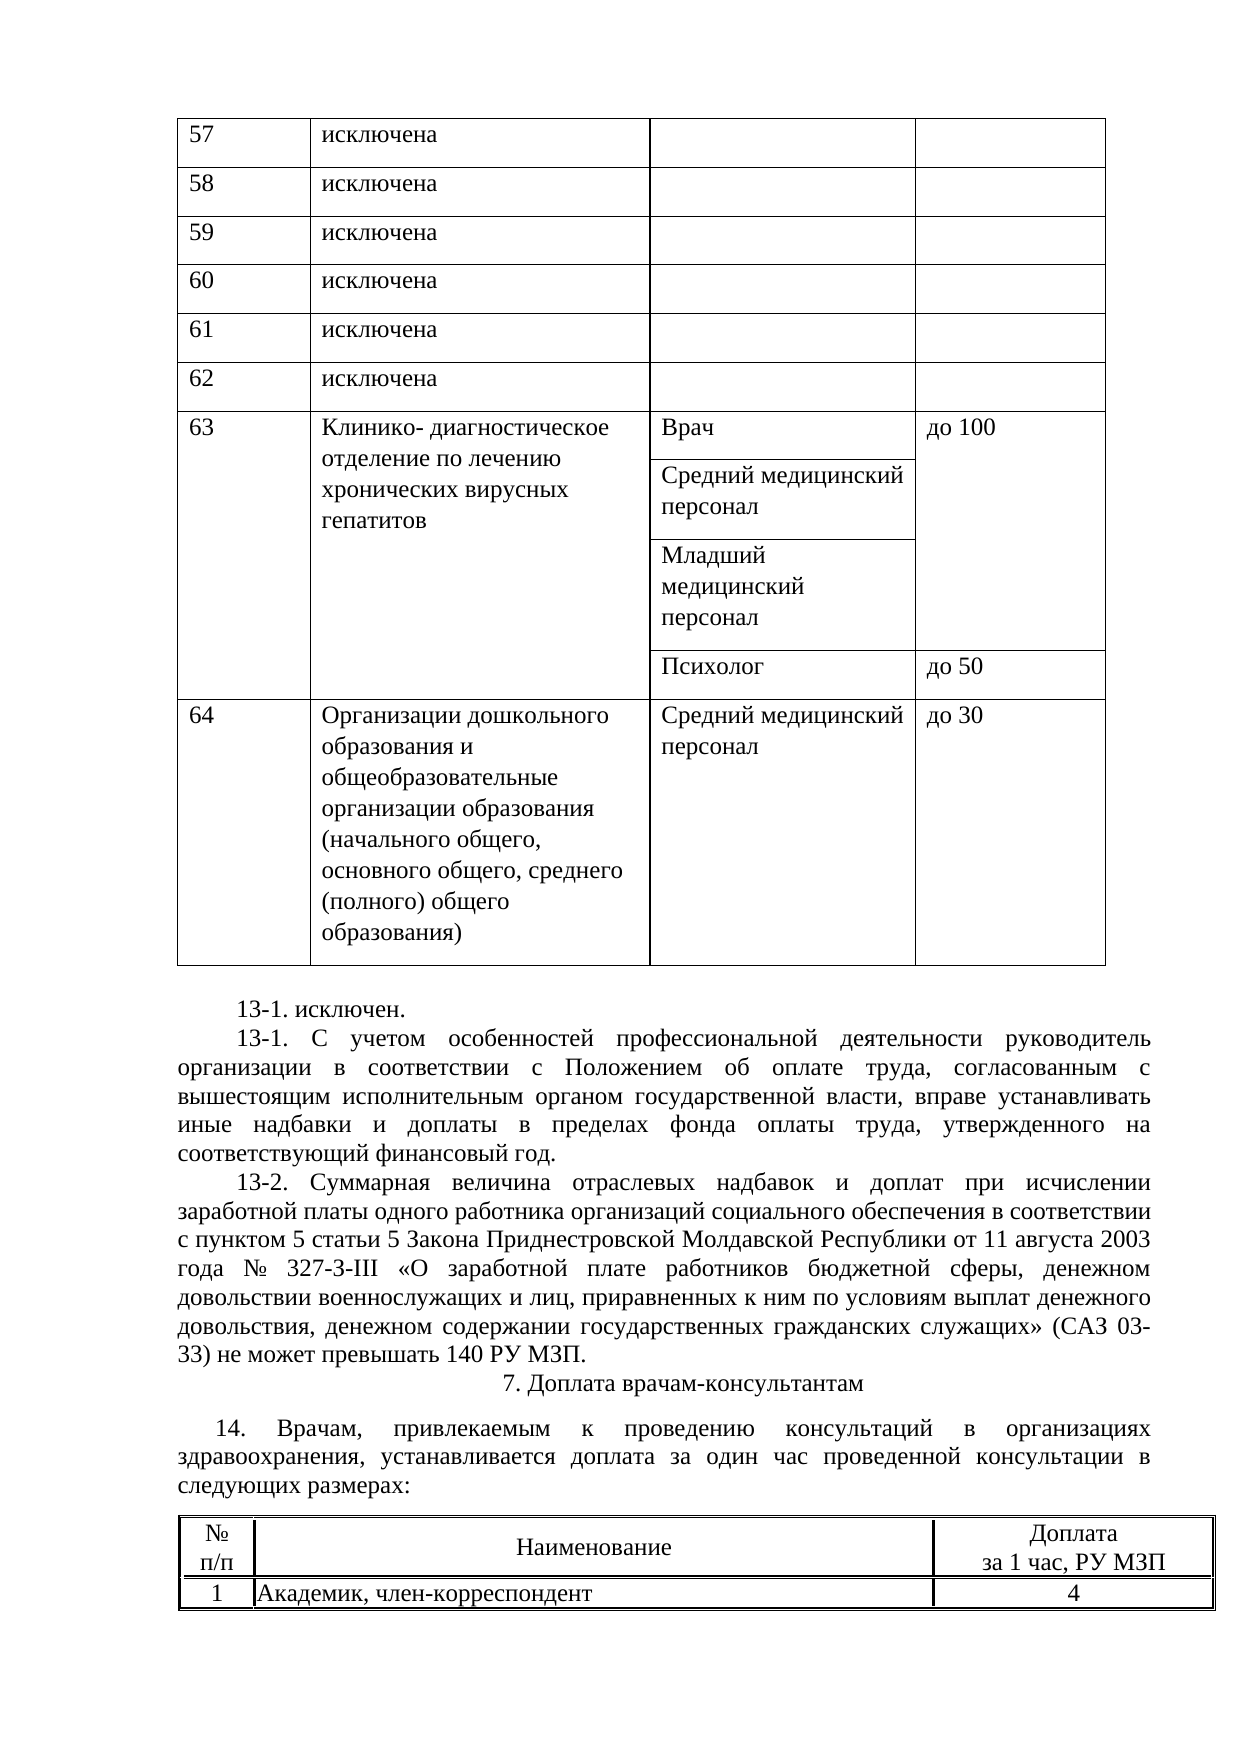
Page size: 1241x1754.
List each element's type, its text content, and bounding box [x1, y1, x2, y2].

table_cell [916, 217, 1105, 264]
table_cell до 30 [916, 700, 1105, 965]
table_cell [651, 314, 915, 362]
table_cell 59 [178, 217, 310, 264]
table_cell [651, 265, 915, 313]
table_cell [916, 363, 1105, 411]
table_cell [916, 168, 1105, 216]
table_cell исключена [311, 265, 649, 313]
text 13-1. исключен. [177, 994, 1152, 1023]
table_cell 61 [178, 314, 310, 362]
table_cell 58 [178, 168, 310, 216]
table_header Наименование [254, 1518, 933, 1575]
table_cell Средний медицинский персонал [651, 460, 915, 539]
table_cell [916, 314, 1105, 362]
table_cell 1 [181, 1575, 254, 1607]
table_cell Академик, член-корреспондент [254, 1579, 933, 1607]
table_cell [916, 265, 1105, 313]
table_cell [651, 217, 915, 264]
table_cell исключена [311, 314, 649, 362]
table_cell Врач [651, 412, 915, 459]
table_cell 62 [178, 363, 310, 411]
table_cell Клинико- диагностическое отделение по лечению хронических вирусных гепатитов [311, 412, 649, 699]
table_cell исключена [311, 168, 649, 216]
table_cell [916, 119, 1105, 167]
text 7. Доплата врачам-консультантам [177, 1368, 1152, 1397]
table_header Доплата за 1 час, РУ МЗП [933, 1518, 1212, 1575]
table_cell Психолог [651, 651, 915, 699]
table_cell исключена [311, 217, 649, 264]
table_cell 60 [178, 265, 310, 313]
table_cell 4 [933, 1575, 1213, 1607]
table_cell 57 [178, 119, 310, 167]
table_cell Организации дошкольного образования и общеобразовательные организации образования (начального общего, основного общего, среднего (полного) общего образования) [311, 700, 649, 965]
table_cell до 50 [916, 651, 1105, 699]
table_cell до 100 [916, 412, 1105, 650]
table_cell Средний медицинский персонал [651, 700, 915, 965]
text 13-1. С учетом особенностей профессиональной деятельности руководитель организации в соответствии с Положением об оплате труда, согласованным с вышестоящим исполнительным органом государственной власти, вправе устанавливать иные надбавки и доплаты в пределах фонда оплаты труда, утвержденного на соответствующий финансовый год. [177, 1023, 1152, 1167]
table_cell исключена [311, 119, 649, 167]
table_header № п/п [181, 1516, 254, 1575]
table_cell [651, 119, 915, 167]
text 14. Врачам, привлекаемым к проведению консультаций в организациях здравоохранения, устанавливается доплата за один час проведенной консультации в следующих размерах: [177, 1413, 1152, 1499]
table_cell 63 [178, 412, 310, 699]
text 13-2. Суммарная величина отраслевых надбавок и доплат при исчислении заработной платы одного работника организаций социального обеспечения в соответствии с пунктом 5 статьи 5 Закона Приднестровской Молдавской Республики от 11 августа 2003 года № 327-З-III «О заработной плате работников бюджетной сферы, денежном довольствии военнослужащих и лиц, приравненных к ним по условиям выплат денежного довольствия, денежном содержании государственных гражданских служащих» (САЗ 03-33) не может превышать 140 РУ МЗП. [177, 1167, 1152, 1368]
table_cell исключена [311, 363, 649, 411]
table_cell [651, 168, 915, 216]
table_cell 64 [178, 700, 310, 965]
table_cell [651, 363, 915, 411]
table_cell Младший медицинский персонал [651, 540, 915, 650]
